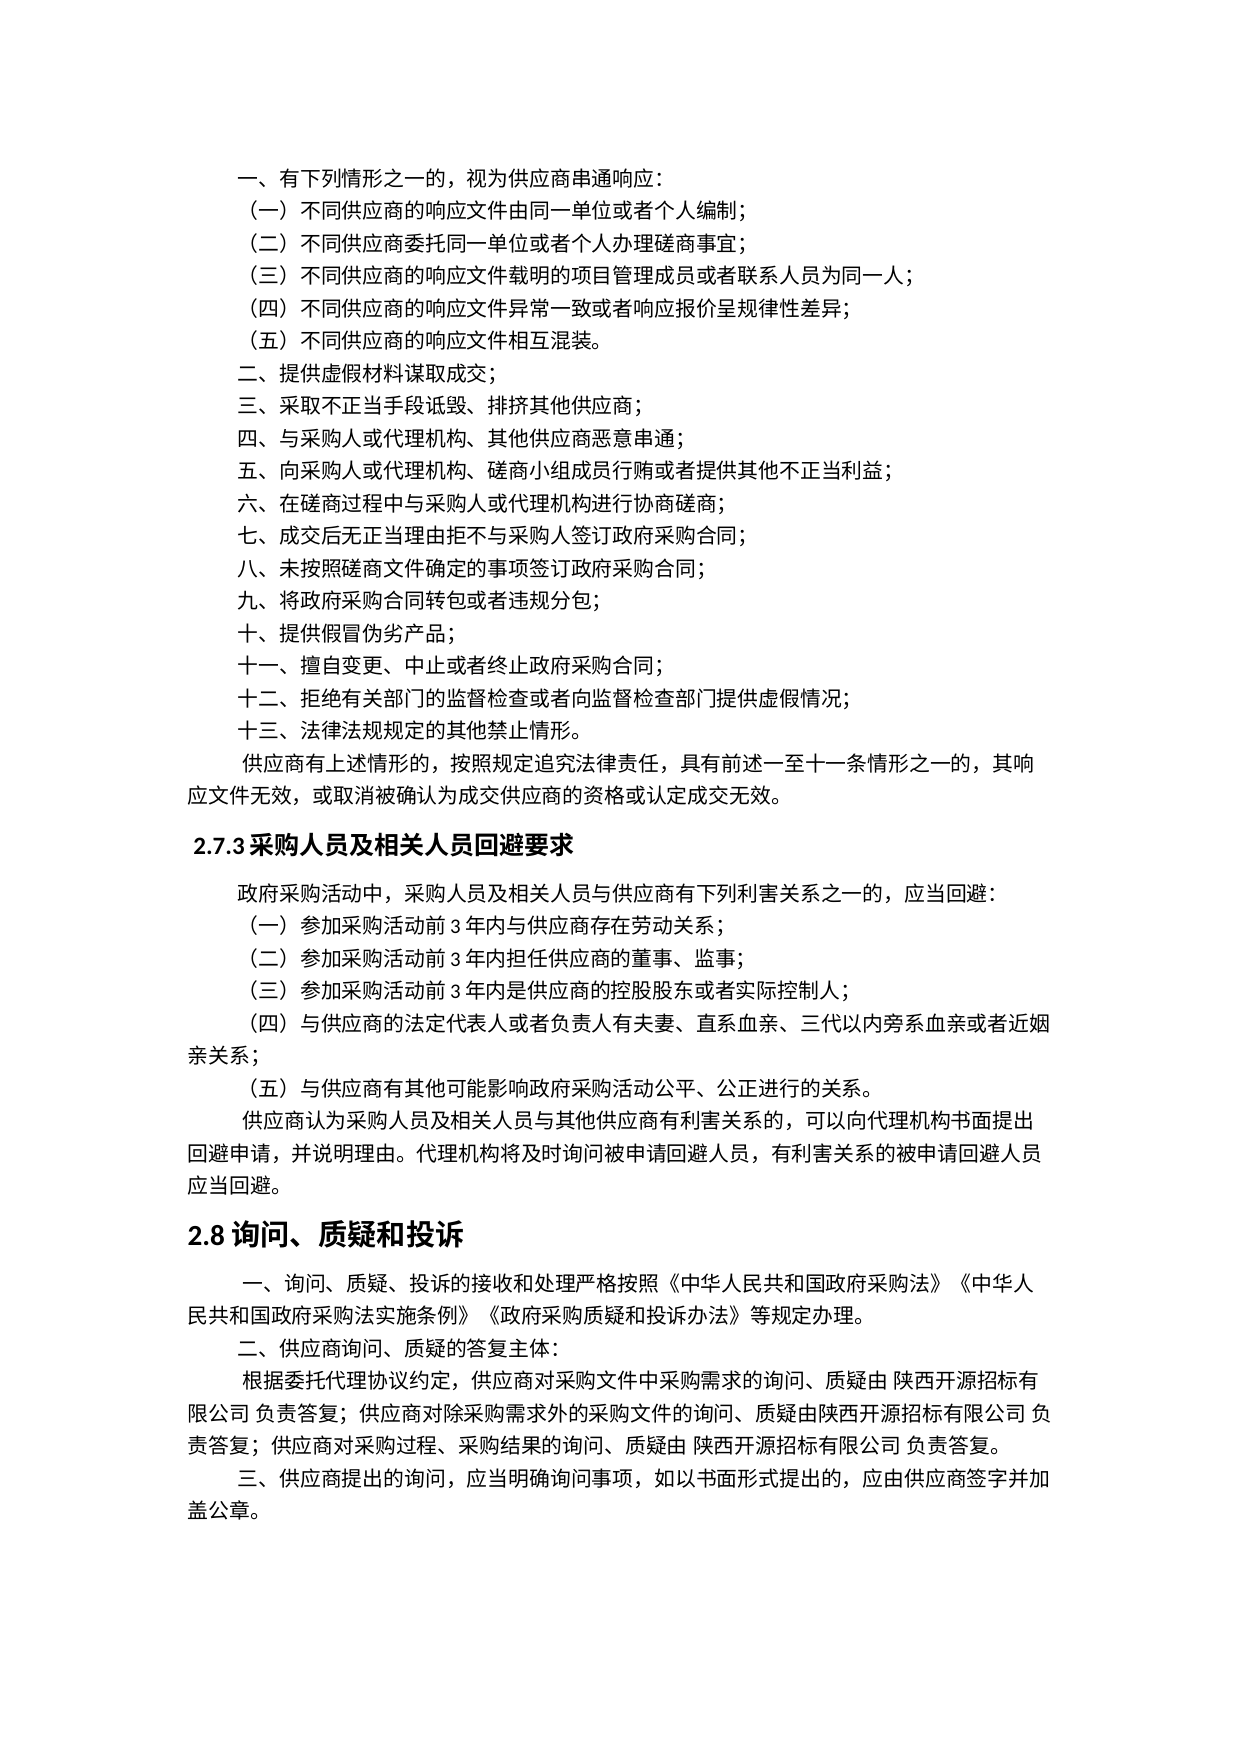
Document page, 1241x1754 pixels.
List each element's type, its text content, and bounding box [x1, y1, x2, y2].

text 三、供应商提出的询问，应当明确询问事项，如以书面形式提出的，应由供应商签字并加盖公章。 [187, 1462, 1053, 1527]
text 2.7.3采购人员及相关人员回避要求 [187, 812, 1053, 877]
text （四）与供应商的法定代表人或者负责人有夫妻、直系血亲、三代以内旁系血亲或者近姻亲关系； [187, 1007, 1053, 1072]
text 八、未按照磋商文件确定的事项签订政府采购合同； [187, 552, 1053, 584]
text （五）与供应商有其他可能影响政府采购活动公平、公正进行的关系。 [187, 1072, 1053, 1104]
text 十三、法律法规规定的其他禁止情形。 [187, 714, 1053, 747]
text 九、将政府采购合同转包或者违规分包； [187, 584, 1053, 617]
text （三）不同供应商的响应文件载明的项目管理成员或者联系人员为同一人； [187, 259, 1053, 292]
text 十一、擅自变更、中止或者终止政府采购合同； [187, 649, 1053, 682]
text （五）不同供应商的响应文件相互混装。 [187, 324, 1053, 357]
text （一）参加采购活动前3年内与供应商存在劳动关系； [187, 909, 1053, 942]
text 七、成交后无正当理由拒不与采购人签订政府采购合同； [187, 519, 1053, 552]
text 政府采购活动中，采购人员及相关人员与供应商有下列利害关系之一的，应当回避： [187, 877, 1053, 909]
text 2.8询问、质疑和投诉 [187, 1202, 1053, 1267]
text （一）不同供应商的响应文件由同一单位或者个人编制； [187, 194, 1053, 227]
text 二、提供虚假材料谋取成交； [187, 357, 1053, 389]
text 十二、拒绝有关部门的监督检查或者向监督检查部门提供虚假情况； [187, 682, 1053, 714]
text 四、与采购人或代理机构、其他供应商恶意串通； [187, 422, 1053, 454]
text 一、有下列情形之一的，视为供应商串通响应： [187, 162, 1053, 194]
text （二）参加采购活动前3年内担任供应商的董事、监事； [187, 942, 1053, 974]
text 根据委托代理协议约定，供应商对采购文件中采购需求的询问、质疑由 陕西开源招标有限公司 负责答复；供应商对除采购需求外的采购文件的询问、质疑由陕西开源招标有限公司 负责答复；供应商对采购过程、采购结果的询问、质疑由 陕西开源招标有限公司 负责答复。 [187, 1364, 1053, 1462]
text 一、询问、质疑、投诉的接收和处理严格按照《中华人民共和国政府采购法》《中华人民共和国政府采购法实施条例》《政府采购质疑和投诉办法》等规定办理。 [187, 1267, 1053, 1332]
text 供应商有上述情形的，按照规定追究法律责任，具有前述一至十一条情形之一的，其响应文件无效，或取消被确认为成交供应商的资格或认定成交无效。 [187, 747, 1053, 812]
text （四）不同供应商的响应文件异常一致或者响应报价呈规律性差异； [187, 292, 1053, 324]
text 五、向采购人或代理机构、磋商小组成员行贿或者提供其他不正当利益； [187, 454, 1053, 487]
text 三、采取不正当手段诋毁、排挤其他供应商； [187, 389, 1053, 422]
text 六、在磋商过程中与采购人或代理机构进行协商磋商； [187, 487, 1053, 519]
text 二、供应商询问、质疑的答复主体： [187, 1332, 1053, 1364]
text （二）不同供应商委托同一单位或者个人办理磋商事宜； [187, 227, 1053, 259]
text 十、提供假冒伪劣产品； [187, 617, 1053, 649]
text （三）参加采购活动前3年内是供应商的控股股东或者实际控制人； [187, 974, 1053, 1007]
text 供应商认为采购人员及相关人员与其他供应商有利害关系的，可以向代理机构书面提出回避申请，并说明理由。代理机构将及时询问被申请回避人员，有利害关系的被申请回避人员应当回避。 [187, 1104, 1053, 1202]
